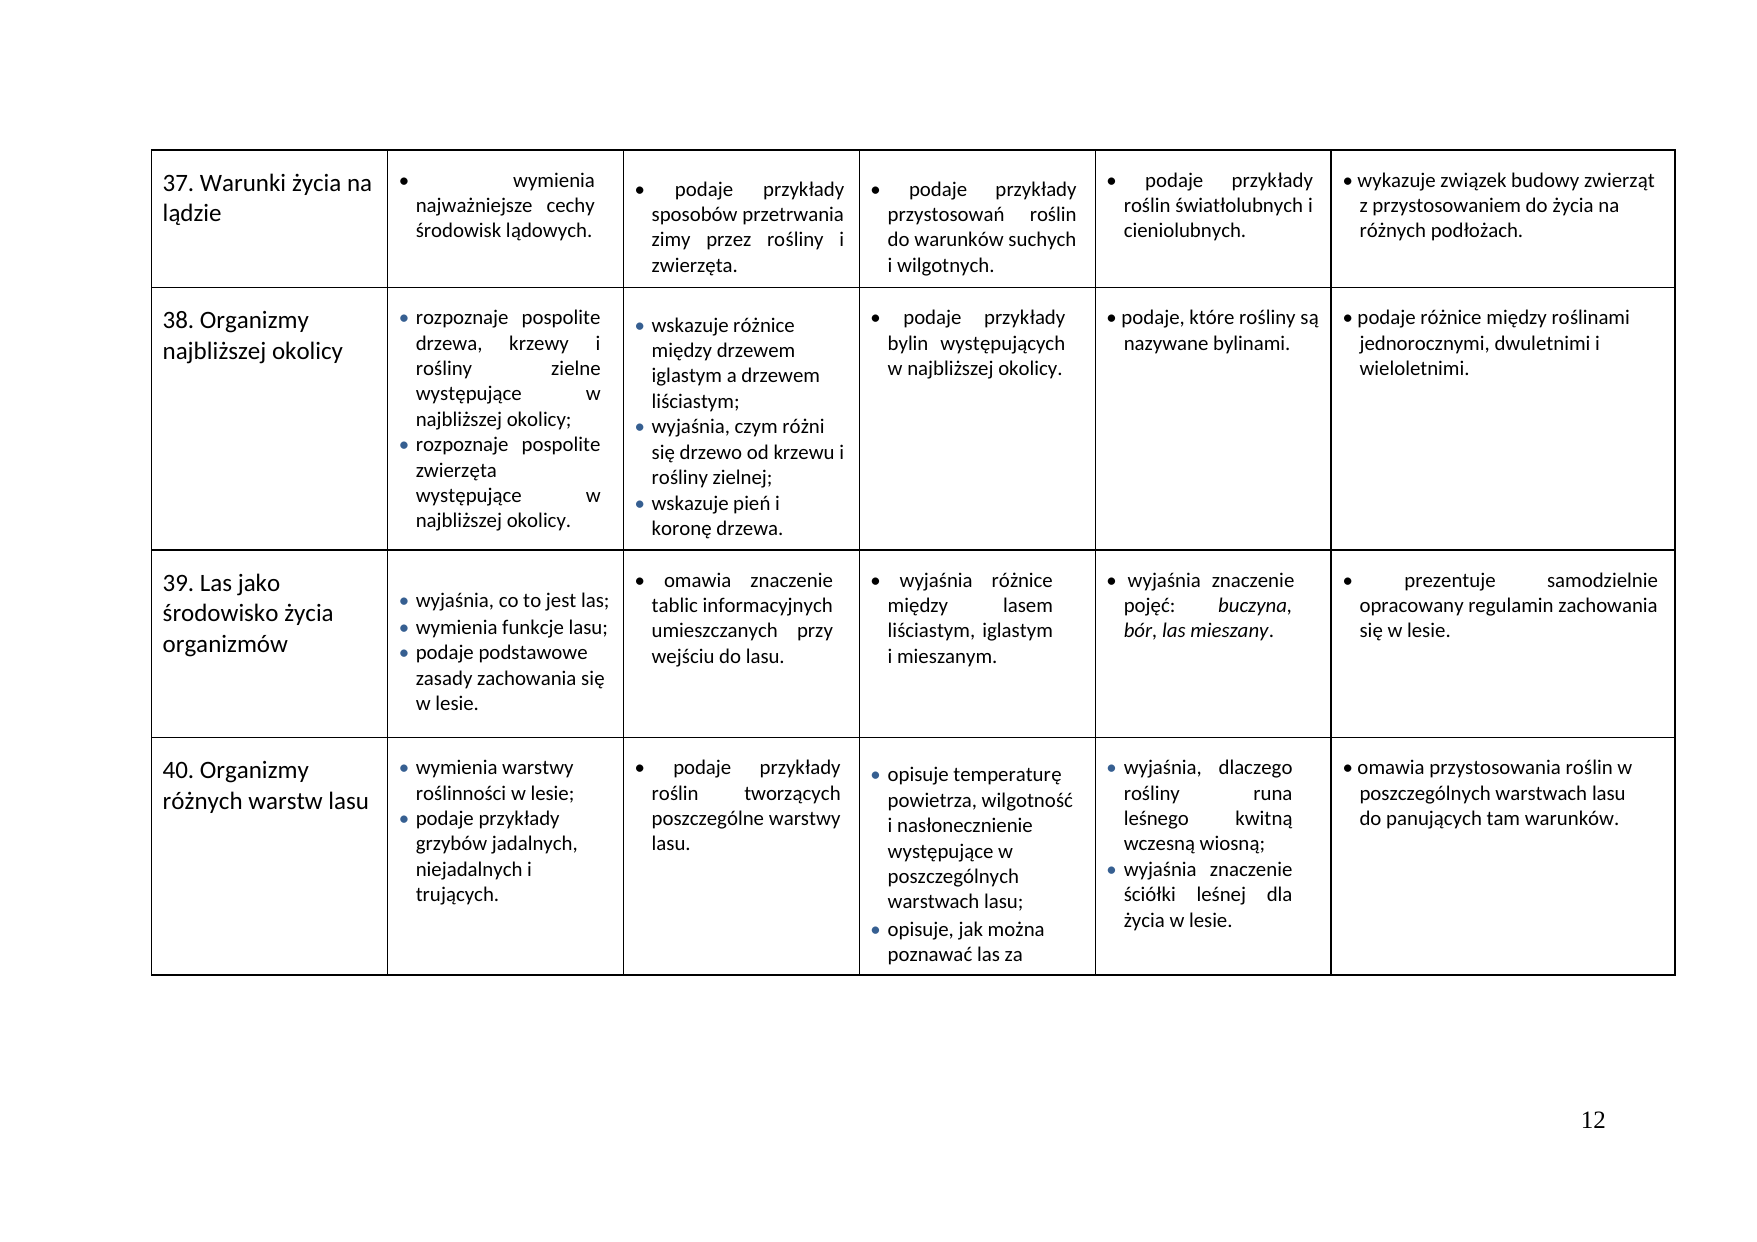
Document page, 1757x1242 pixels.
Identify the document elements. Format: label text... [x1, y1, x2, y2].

table_cell • wykazuje związek budowy zwierząt z przystosowaniem do życia na różnych podłożach. [1332, 151, 1674, 287]
table_cell • prezentuje samodzielnie opracowany regulamin zachowania się w lesie. [1332, 551, 1674, 737]
table_cell • wyjaśnia znaczenie pojęć: ​buczyna, bór, las mieszany​. [1096, 551, 1330, 737]
table_cell • wymienia najważniejsze cechy środowisk lądowych. [388, 151, 623, 287]
table_cell opisuje temperaturę powietrza, wilgotność i nasłonecznienie występujące w poszczególnych warstwach lasu; opisuje, jak można poznawać las za [860, 738, 1095, 974]
table_cell 40. Organizmy różnych warstw lasu [152, 738, 387, 974]
table_cell • omawia przystosowania roślin w poszczególnych warstwach lasu do panujących tam warunków. [1332, 738, 1674, 974]
table_cell • podaje różnice między roślinami jednorocznymi, dwuletnimi i wieloletnimi. [1332, 288, 1674, 549]
table_cell • podaje, które rośliny są nazywane bylinami. [1096, 288, 1330, 549]
table_cell • podaje przykłady roślin tworzących poszczególne warstwy lasu. [624, 738, 859, 974]
table_cell • omawia znaczenie tablic informacyjnych umieszczanych przy wejściu do lasu. [624, 551, 859, 737]
table_cell wskazuje różnice między drzewem iglastym a drzewem liściastym; wyjaśnia, czym różni się drzewo od krzewu i rośliny zielnej; wskazuje pień i koronę drzewa. [624, 288, 859, 549]
table_cell • podaje przykłady bylin występujących w najbliższej okolicy. [860, 288, 1095, 549]
table_cell • podaje przykłady roślin światłolubnych i cieniolubnych. [1096, 151, 1330, 287]
table_cell wyjaśnia, dlaczego rośliny runa leśnego kwitną wczesną wiosną; wyjaśnia znaczenie ściółki leśnej dla życia w lesie. [1096, 738, 1330, 974]
table_cell • podaje przykłady przystosowań roślin do warunków suchych i wilgotnych. [860, 151, 1095, 287]
table_cell wymienia warstwy roślinności w lesie; podaje przykłady grzybów jadalnych, niejadalnych i trujących. [388, 738, 623, 974]
table_cell 38. Organizmy najbliższej okolicy [152, 288, 387, 549]
table_cell wyjaśnia, co to jest las; wymienia funkcje lasu; podaje podstawowe zasady zachowania się w lesie. [388, 551, 623, 737]
table_cell • wyjaśnia różnice między lasem liściastym, iglastym i mieszanym. [860, 551, 1095, 737]
table_cell 37. Warunki życia na lądzie [152, 151, 387, 287]
table_cell • podaje przykłady sposobów przetrwania zimy przez rośliny i zwierzęta. [624, 151, 859, 287]
table_cell 39. Las jako środowisko życia organizmów [152, 551, 387, 737]
table_cell rozpoznaje pospolite drzewa, krzewy i rośliny zielne występujące w najbliższej okolicy; rozpoznaje pospolite zwierzęta występujące w najbliższej okolicy. [388, 288, 623, 549]
